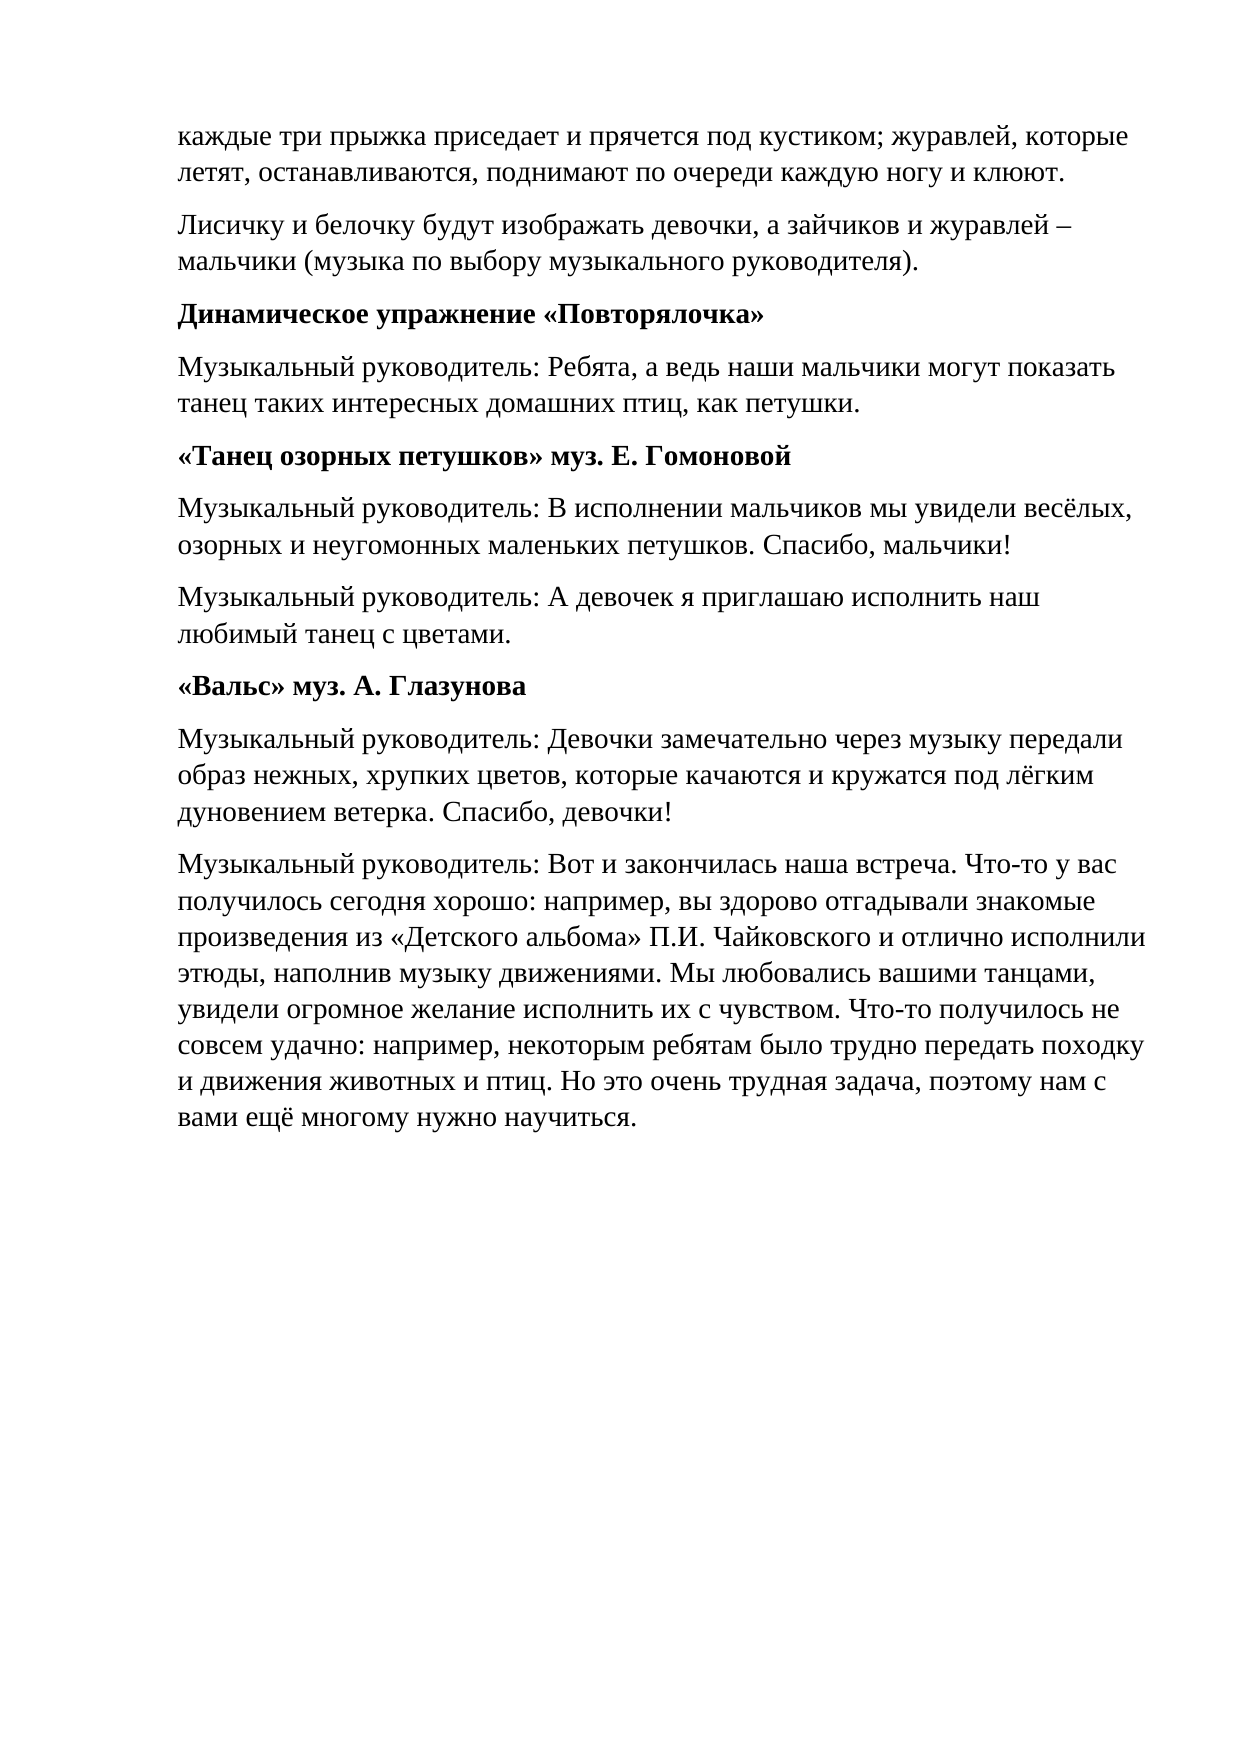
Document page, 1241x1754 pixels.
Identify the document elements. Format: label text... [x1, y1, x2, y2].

text Музыкальный руководитель: Вот и закончилась наша встреча. Что-то у вас получилось сегодня хорошо: например, вы здорово отгадывали знакомые произведения из «Детского альбома» П.И. Чайковского и отлично исполнили этюды, наполнив музыку движениями. Мы любовались вашими танцами, увидели огромное желание исполнить их с чувством. Что-то получилось не совсем удачно: например, некоторым ребятам было трудно передать походку и движения животных и птиц. Но это очень трудная задача, поэтому нам с вами ещё многому нужно научиться. [177, 846, 1152, 1133]
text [177, 118, 1152, 188]
text «Танец озорных петушков» муз. Е. Гомоновой [177, 438, 1152, 471]
text Динамическое упражнение «Повторялочка» [177, 296, 1152, 329]
text Лисичку и белочку будут изображать девочки, а зайчиков и журавлей – мальчики (музыка по выбору музыкального руководителя). [177, 207, 1152, 277]
text «Вальс» муз. А. Глазунова [177, 668, 1152, 702]
text Музыкальный руководитель: В исполнении мальчиков мы увидели весёлых, озорных и неугомонных маленьких петушков. Спасибо, мальчики! [177, 491, 1152, 560]
text Музыкальный руководитель: Девочки замечательно через музыку передали образ нежных, хрупких цветов, которые качаются и кружатся под лёгким дуновением ветерка. Спасибо, девочки! [177, 721, 1152, 827]
text Музыкальный руководитель: Ребята, а ведь наши мальчики могут показать танец таких интересных домашних птиц, как петушки. [177, 349, 1152, 418]
text Музыкальный руководитель: А девочек я приглашаю исполнить наш любимый танец с цветами. [177, 579, 1152, 649]
